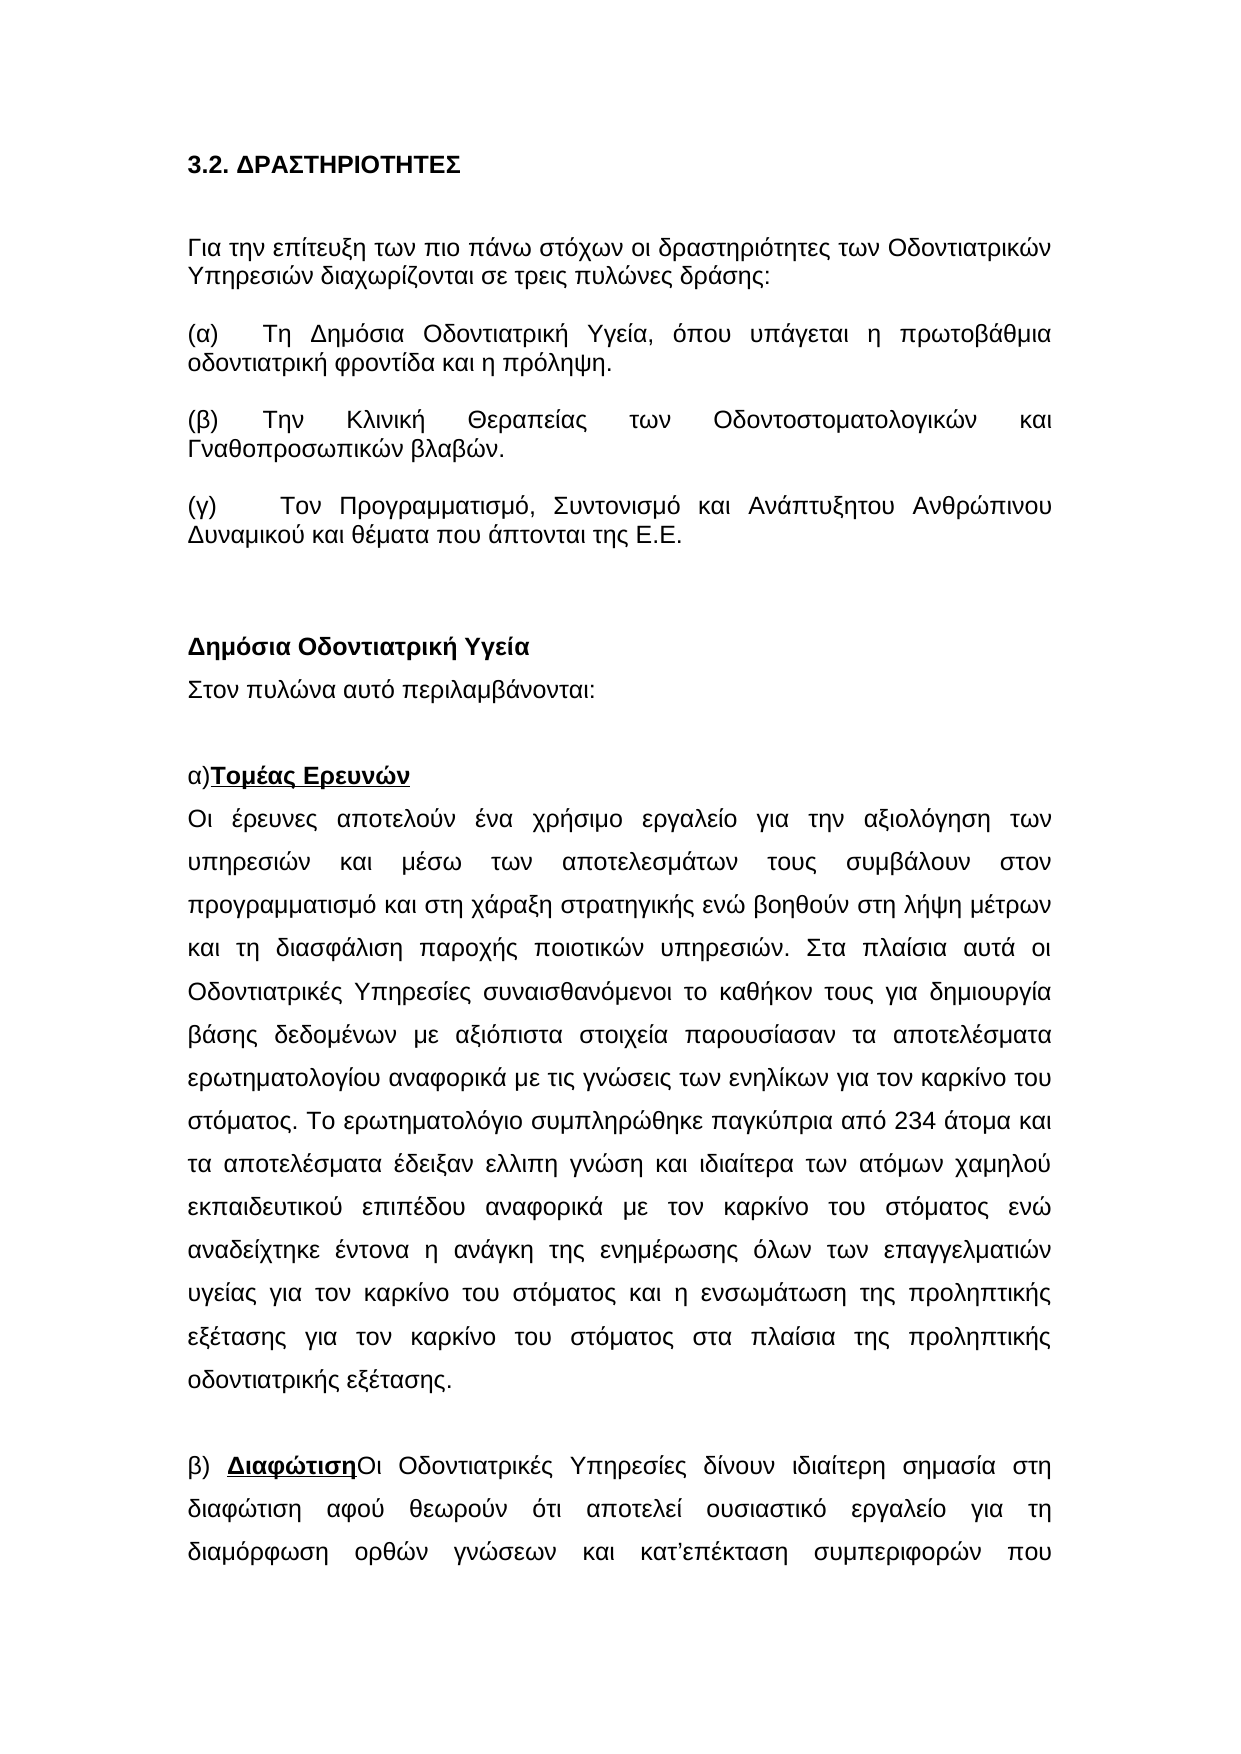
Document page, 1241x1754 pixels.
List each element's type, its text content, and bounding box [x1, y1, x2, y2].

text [187, 1451, 1053, 1566]
text Στον πυλώνα αυτό περιλαμβάνονται: [187, 674, 1053, 703]
text Οι έρευνες αποτελούν ένα χρήσιμο εργαλείο για την αξιολόγηση των υπηρεσιών και μέσω των αποτελεσμάτων τους συμβάλουν στον προγραμματισμό και στη χάραξη στρατηγικής ενώ βοηθούν στη λήψη μέτρων και τη διασφάλιση παροχής ποιοτικών υπηρεσιών. Στα πλαίσια αυτά οι Οδοντιατρικές Υπηρεσίες συναισθανόμενοι το καθήκον τους για δημιουργία βάσης δεδομένων με αξιόπιστα στοιχεία παρουσίασαν τα αποτελέσματα ερωτηματολογίου αναφορικά με τις γνώσεις των ενηλίκων για τον καρκίνο του στόματος. Το ερωτηματολόγιο συμπληρώθηκε παγκύπρια από 234 άτομα και τα αποτελέσματα έδειξαν ελλιπη γνώση και ιδιαίτερα των ατόμων χαμηλού εκπαιδευτικού επιπέδου αναφορικά με τον καρκίνο του στόματος ενώ αναδείχτηκε έντονα η ανάγκη της ενημέρωσης όλων των επαγγελματιών υγείας για τον καρκίνο του στόματος και η ενσωμάτωση της προληπτικής εξέτασης για τον καρκίνο του στόματος στα πλαίσια της προληπτικής οδοντιατρικής εξέτασης. [187, 804, 1053, 1393]
text α)Τομέας Ερευνών [187, 761, 1053, 789]
subtitle Δημόσια Οδοντιατρική Υγεία [187, 631, 1053, 660]
text (β) Την Κλινική Θεραπείας των Οδοντοστοματολογικών και Γναθοπροσωπικών βλαβών. [187, 405, 1053, 463]
text (α) Τη Δημόσια Οδοντιατρική Υγεία, όπου υπάγεται η πρωτοβάθμια οδοντιατρική φροντίδα και η πρόληψη. [187, 319, 1053, 376]
text 3.2. ΔΡΑΣΤΗΡΙΟΤΗΤΕΣ [187, 150, 1053, 179]
text Για την επίτευξη των πιο πάνω στόχων οι δραστηριότητες των Οδοντιατρικών Υπηρεσιών διαχωρίζονται σε τρεις πυλώνες δράσης: [187, 233, 1053, 290]
text (γ) Τον Προγραμματισμό, Συντονισμό και Ανάπτυξητου Ανθρώπινου Δυναμικού και θέματα που άπτονται της Ε.Ε. [187, 491, 1053, 549]
